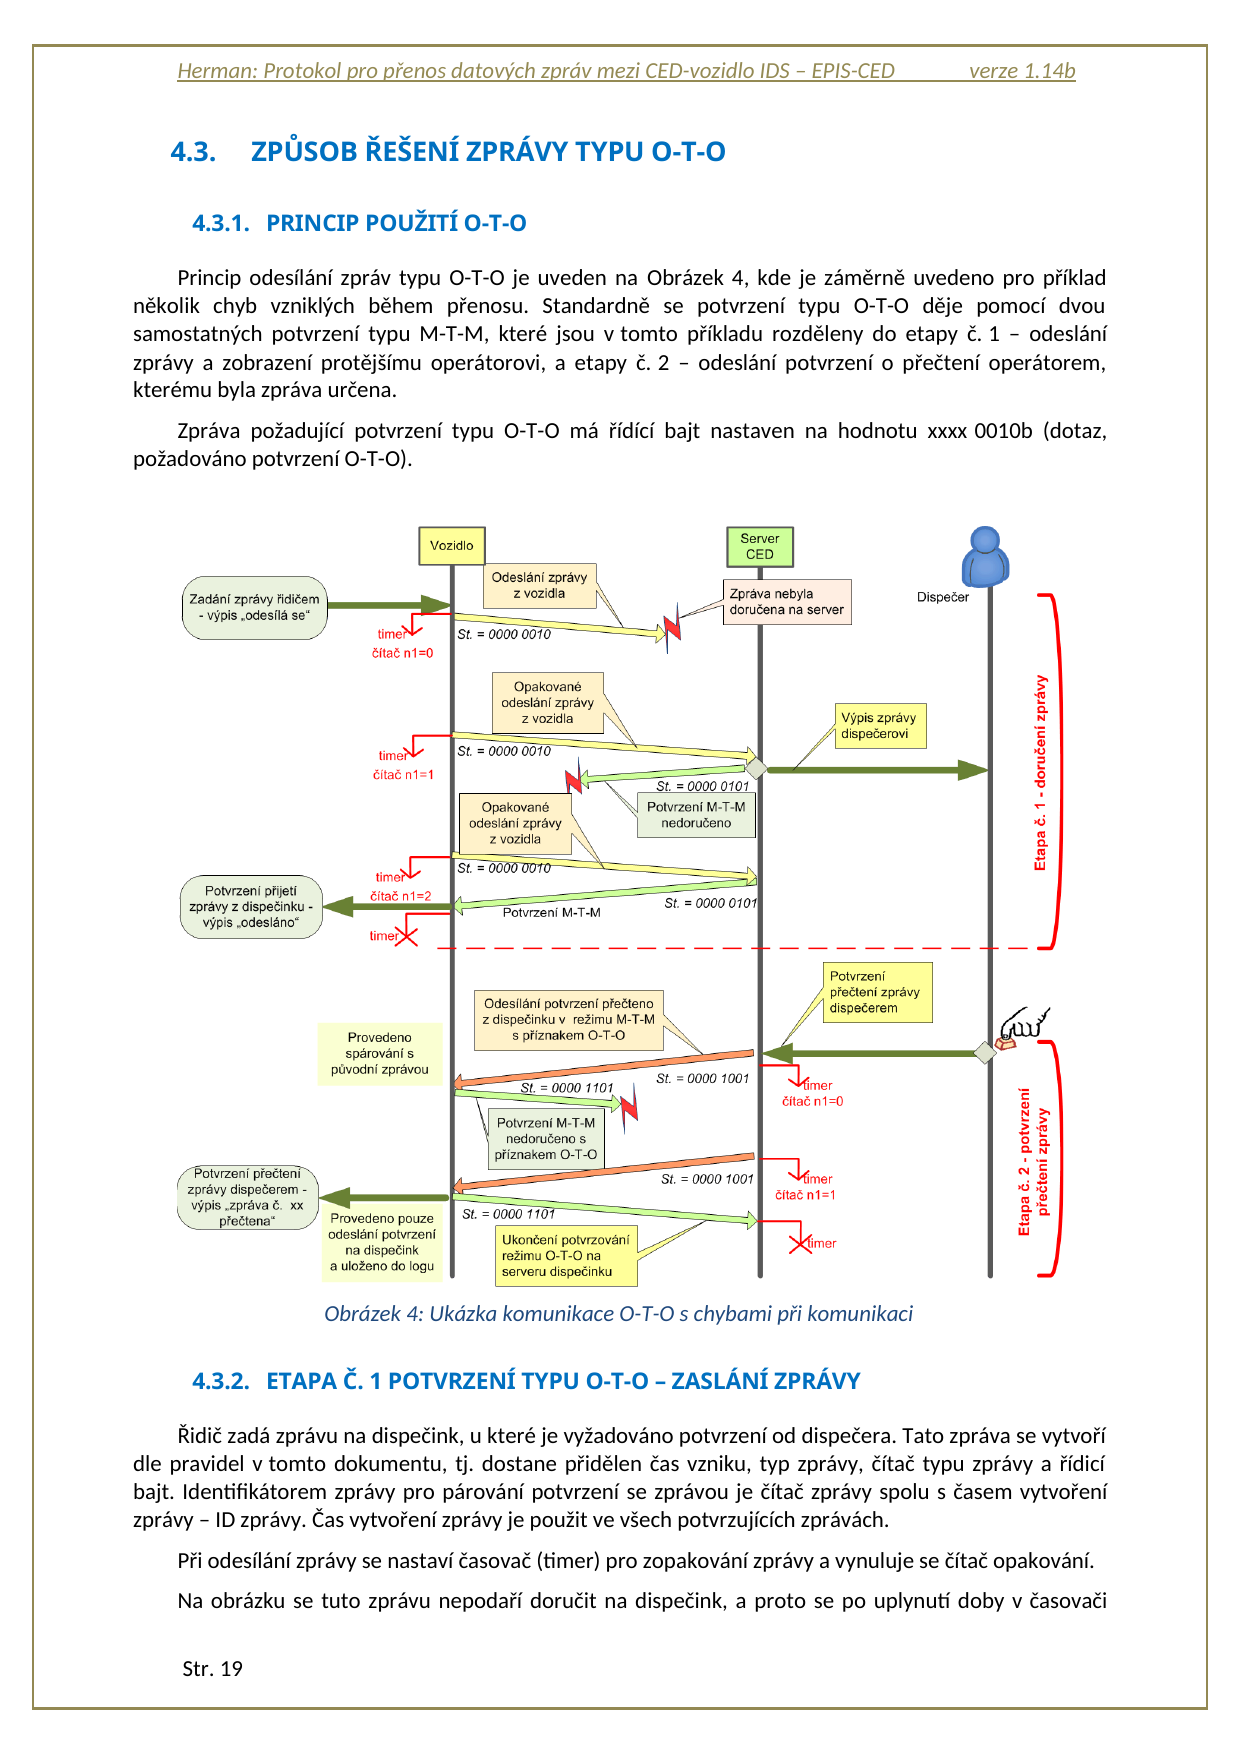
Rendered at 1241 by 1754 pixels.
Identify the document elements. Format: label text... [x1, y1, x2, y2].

subtitle Princip použití O-T-O [192, 207, 1107, 238]
subtitle Etapa č. 1 potvrzení typu O-T-O – zaslání zprávy [192, 1365, 1107, 1396]
text Při odesílání zprávy se nastaví časovač (timer) pro zopakování zprávy a vynuluje se čítač opakování. [133, 1546, 1107, 1574]
text Princip odesílání zpráv typu O-T-O je uveden na Obrázek 4, kde je záměrně uvedeno pro příklad několik chyb vzniklých během přenosu. Standardně se potvrzení typu O-T-O děje pomocí dvou samostatných potvrzení typu M-T-M, které jsou v tomto příkladu rozděleny do etapy č. 1 – odeslání zprávy a zobrazení protějšímu operátorovi, a etapy č. 2 – odeslání potvrzení o přečtení operátorem, kterému byla zpráva určena. [133, 263, 1107, 404]
text Obrázek 4: Ukázka komunikace O-T-O s chybami při komunikaci [133, 1299, 1107, 1327]
subtitle Způsob řešení zprávy typu O-T-O [170, 133, 1107, 170]
text Řidič zadá zprávu na dispečink, u které je vyžadováno potvrzení od dispečera. Tato zpráva se vytvoří dle pravidel v tomto dokumentu, tj. dostane přidělen čas vzniku, typ zprávy, čítač typu zprávy a řídicí bajt. Identifikátorem zprávy pro párování potvrzení se zprávou je čítač zprávy spolu s časem vytvoření zprávy – ID zprávy. Čas vytvoření zprávy je použit ve všech potvrzujících zprávách. [133, 1421, 1107, 1533]
text Zpráva požadující potvrzení typu O-T-O má řídící bajt nastaven na hodnotu xxxx 0010b (dotaz, požadováno potvrzení O-T-O). [133, 416, 1107, 472]
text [133, 1586, 1107, 1614]
picture [177, 525, 1064, 1287]
